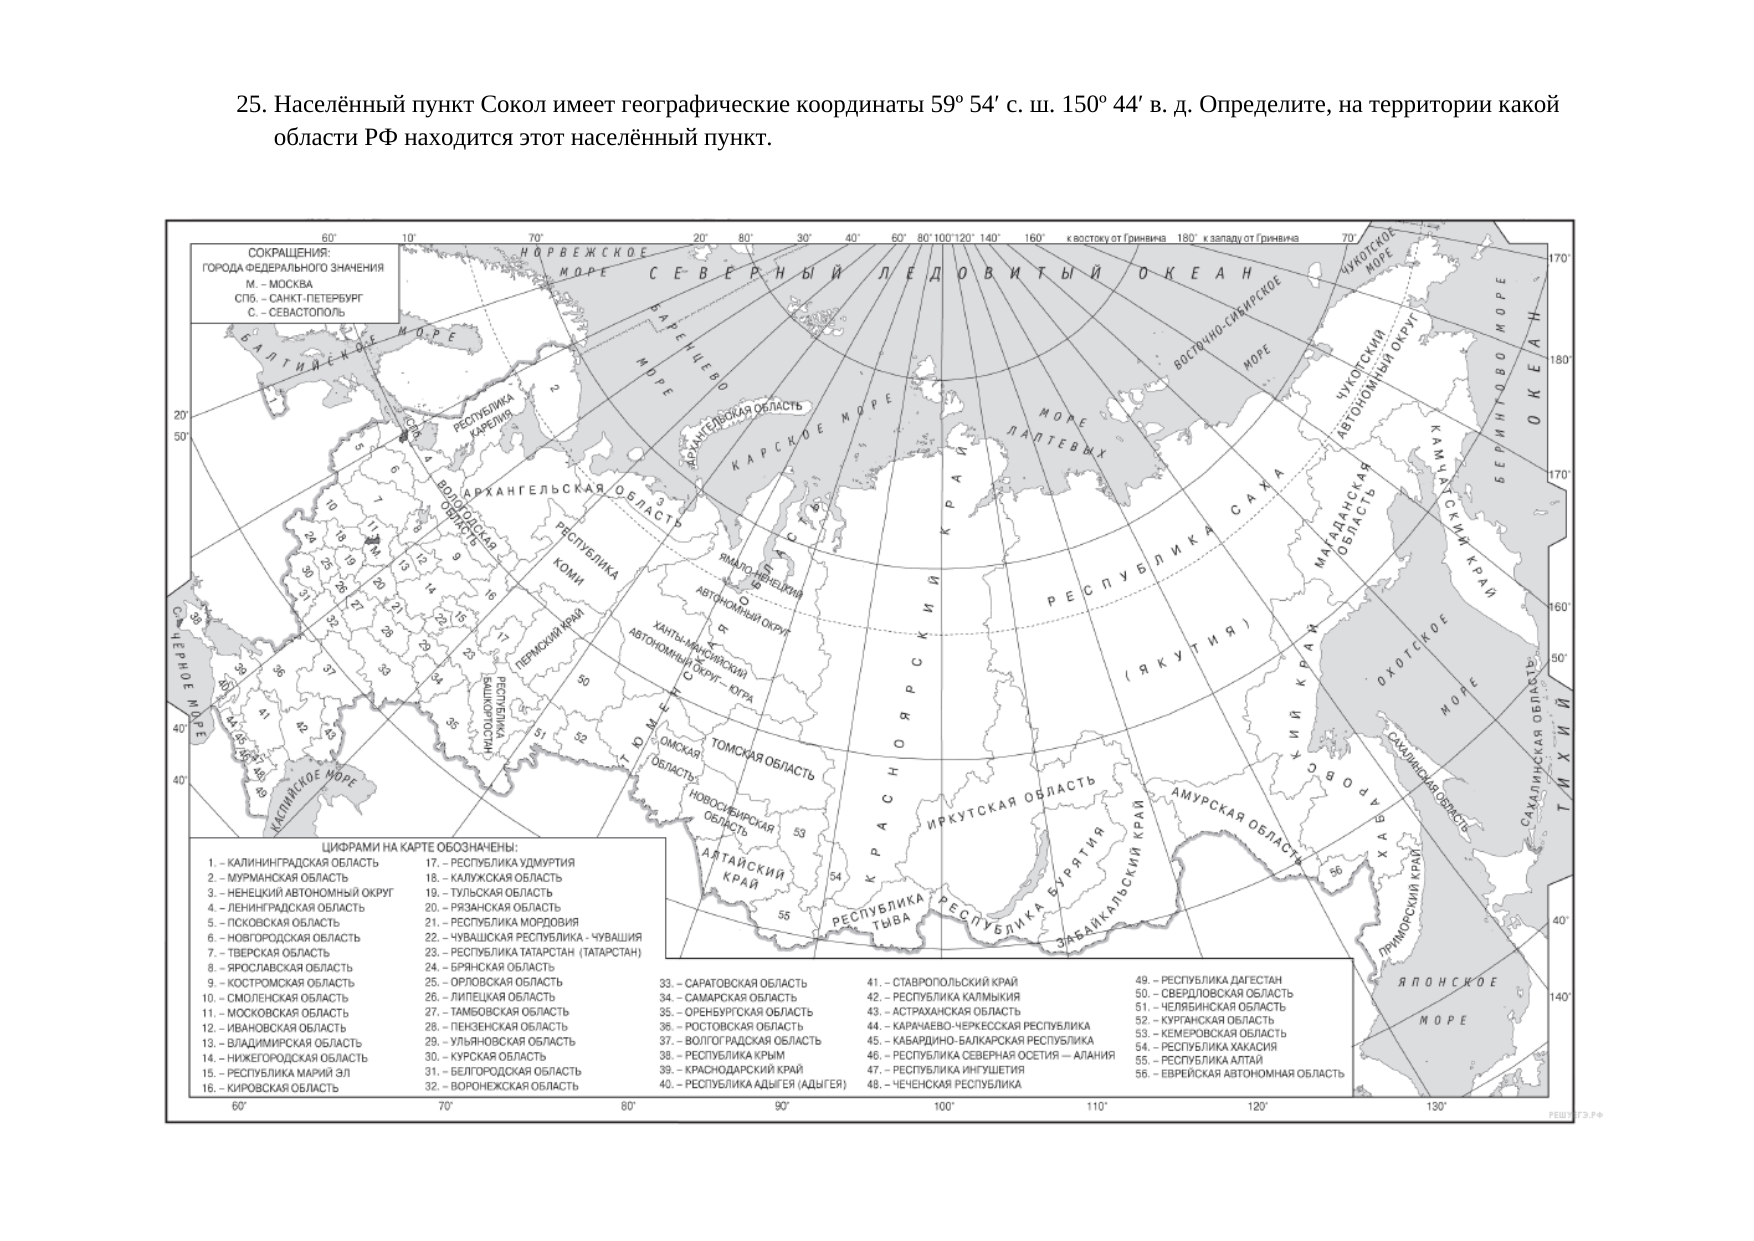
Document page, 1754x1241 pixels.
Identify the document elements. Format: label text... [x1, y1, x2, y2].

list Населённый пункт Сокол имеет географические координаты 59º 54′ с. ш. 150º 44′ в. д. Определите, на территории какой области РФ находится этот населённый пункт. [236, 89, 1636, 150]
picture [146, 207, 1608, 1148]
